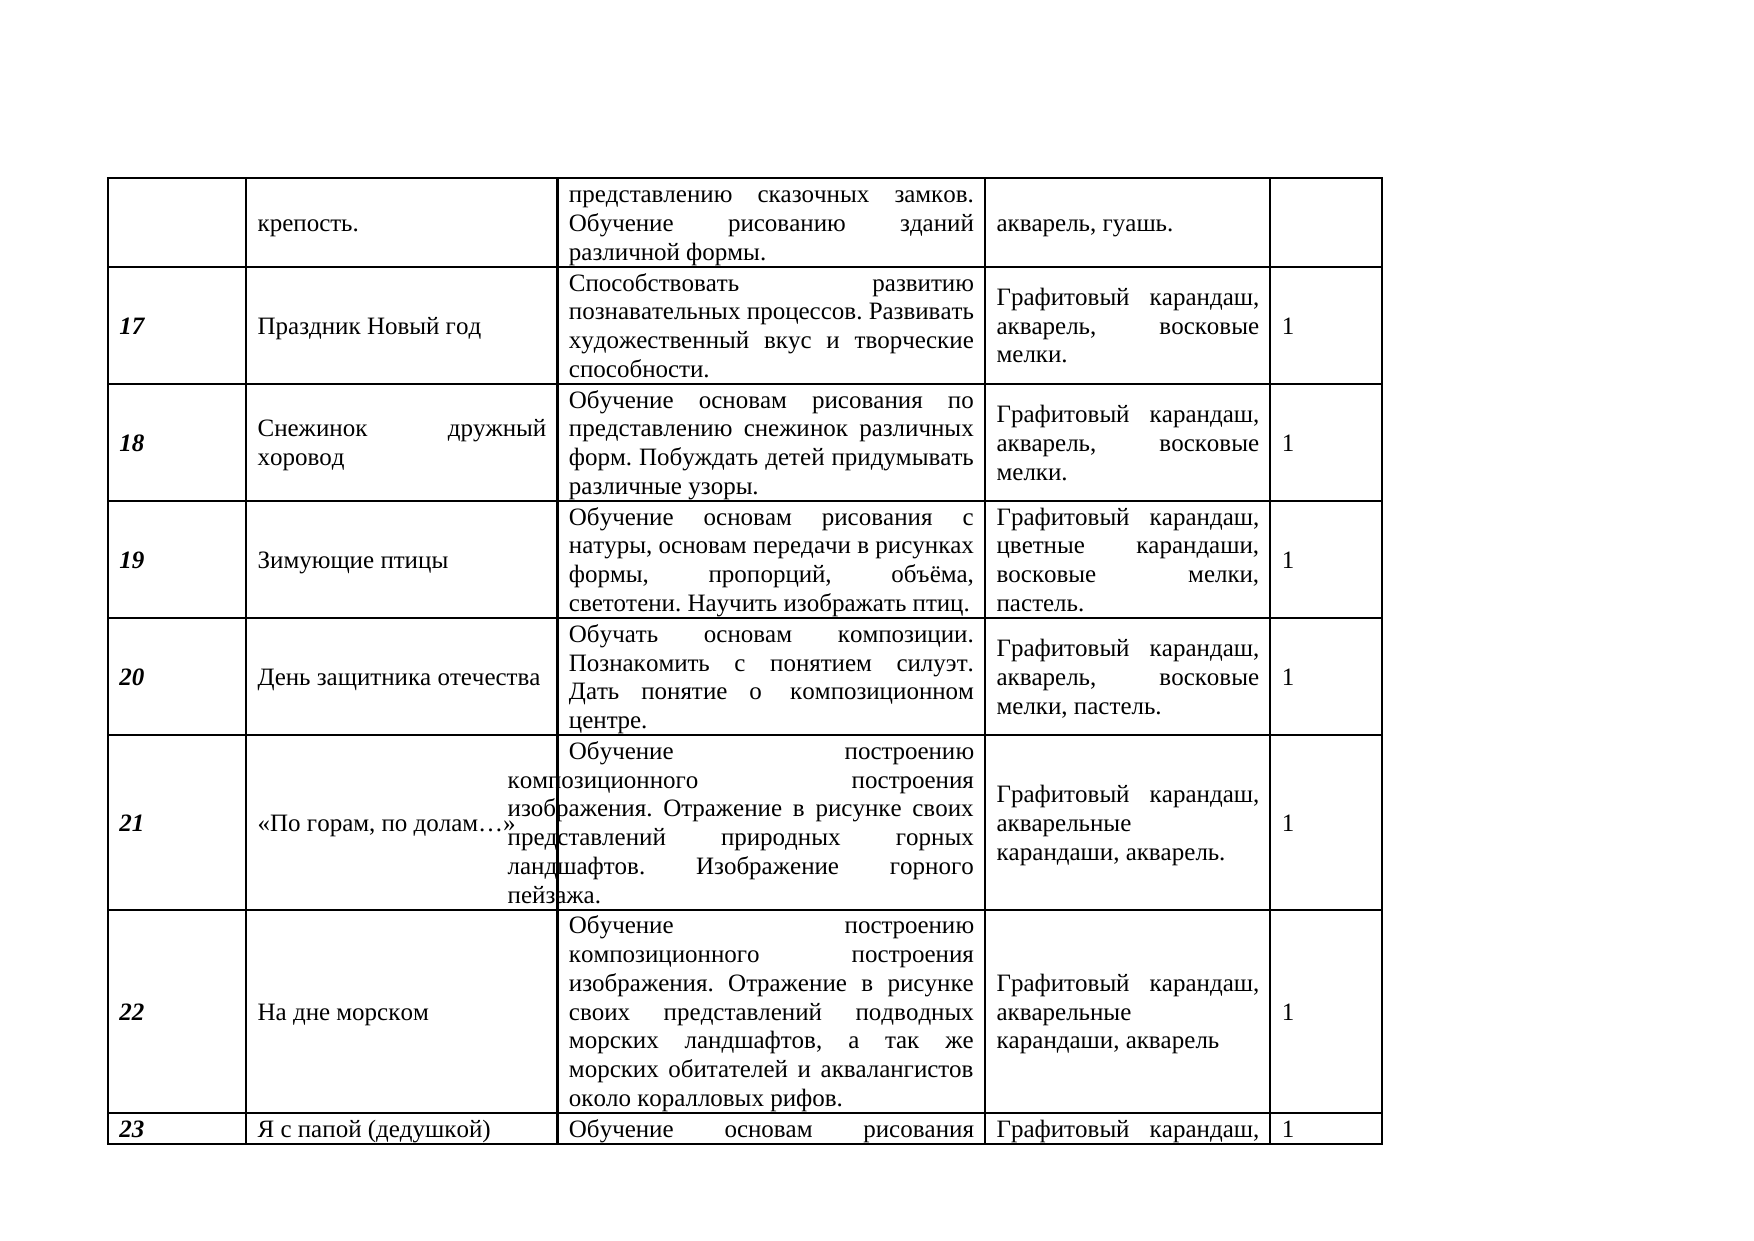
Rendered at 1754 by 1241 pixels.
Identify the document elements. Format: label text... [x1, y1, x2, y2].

table_cell Графитовый карандаш, акварель, восковые мелки. [986, 385, 1269, 500]
table_cell День защитника отечества [247, 619, 556, 734]
table_cell Праздник Новый год [247, 268, 556, 383]
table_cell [247, 1114, 556, 1143]
table_cell 20 [109, 619, 245, 734]
table_cell Способствовать развитию познавательных процессов. Развивать художественный вкус и творческие способности. [559, 268, 984, 383]
table_cell 1 [1271, 911, 1381, 1112]
table_cell Графитовый карандаш, акварель, восковые мелки. [986, 268, 1269, 383]
table_cell Обучение построению композиционного построения изображения. Отражение в рисунке своих представлений подводных морских ландшафтов, а так же морских обитателей и аквалангистов около коралловых рифов. [559, 911, 984, 1112]
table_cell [986, 179, 1269, 266]
table_cell 19 [109, 502, 245, 617]
table_cell Снежинок дружный хоровод [247, 385, 556, 500]
table_cell 1 [1271, 619, 1381, 734]
table_cell 1 [1271, 268, 1381, 383]
table_cell Графитовый карандаш, цветные карандаши, восковые мелки, пастель. [986, 502, 1269, 617]
table_cell 1 [1271, 1114, 1381, 1143]
table_cell Графитовый карандаш, акварель, восковые мелки, пастель. [986, 619, 1269, 734]
table_cell 1 [1271, 502, 1381, 617]
table_cell 16 [109, 179, 245, 266]
table_cell 1 [1271, 179, 1381, 266]
table_cell На дне морском [247, 911, 556, 1112]
table_cell Обучение основам рисования по представлению снежинок различных форм. Побуждать детей придумывать различные узоры. [559, 385, 984, 500]
table_cell 18 [109, 385, 245, 500]
table_cell Обучение основам рисования с натуры, основам передачи в рисунках формы, пропорций, объёма, светотени. Научить изображать птиц. [559, 502, 984, 617]
table_cell Графитовый карандаш, акварельные карандаши, акварель. [986, 736, 1269, 908]
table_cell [559, 1114, 984, 1143]
table_cell 1 [1271, 736, 1381, 908]
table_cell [986, 1114, 1269, 1143]
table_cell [247, 179, 556, 266]
table_cell 23 [109, 1114, 245, 1143]
table_cell 21 [109, 736, 245, 908]
table_cell Графитовый карандаш, акварельные карандаши, акварель [986, 911, 1269, 1112]
table_cell 22 [109, 911, 245, 1112]
table_cell 17 [109, 268, 245, 383]
table_cell Обучать основам композиции. Познакомить с понятием силуэт. Дать понятие о композиционном центре. [559, 619, 984, 734]
table_cell 1 [1271, 385, 1381, 500]
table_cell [559, 179, 984, 266]
table_cell Обучение построению композиционного построения изображения. Отражение в рисунке своих представлений природных горных ландшафтов. Изображение горного пейзажа. [559, 736, 984, 908]
table_cell «По горам, по долам…» [247, 736, 556, 908]
table_cell Зимующие птицы [247, 502, 556, 617]
